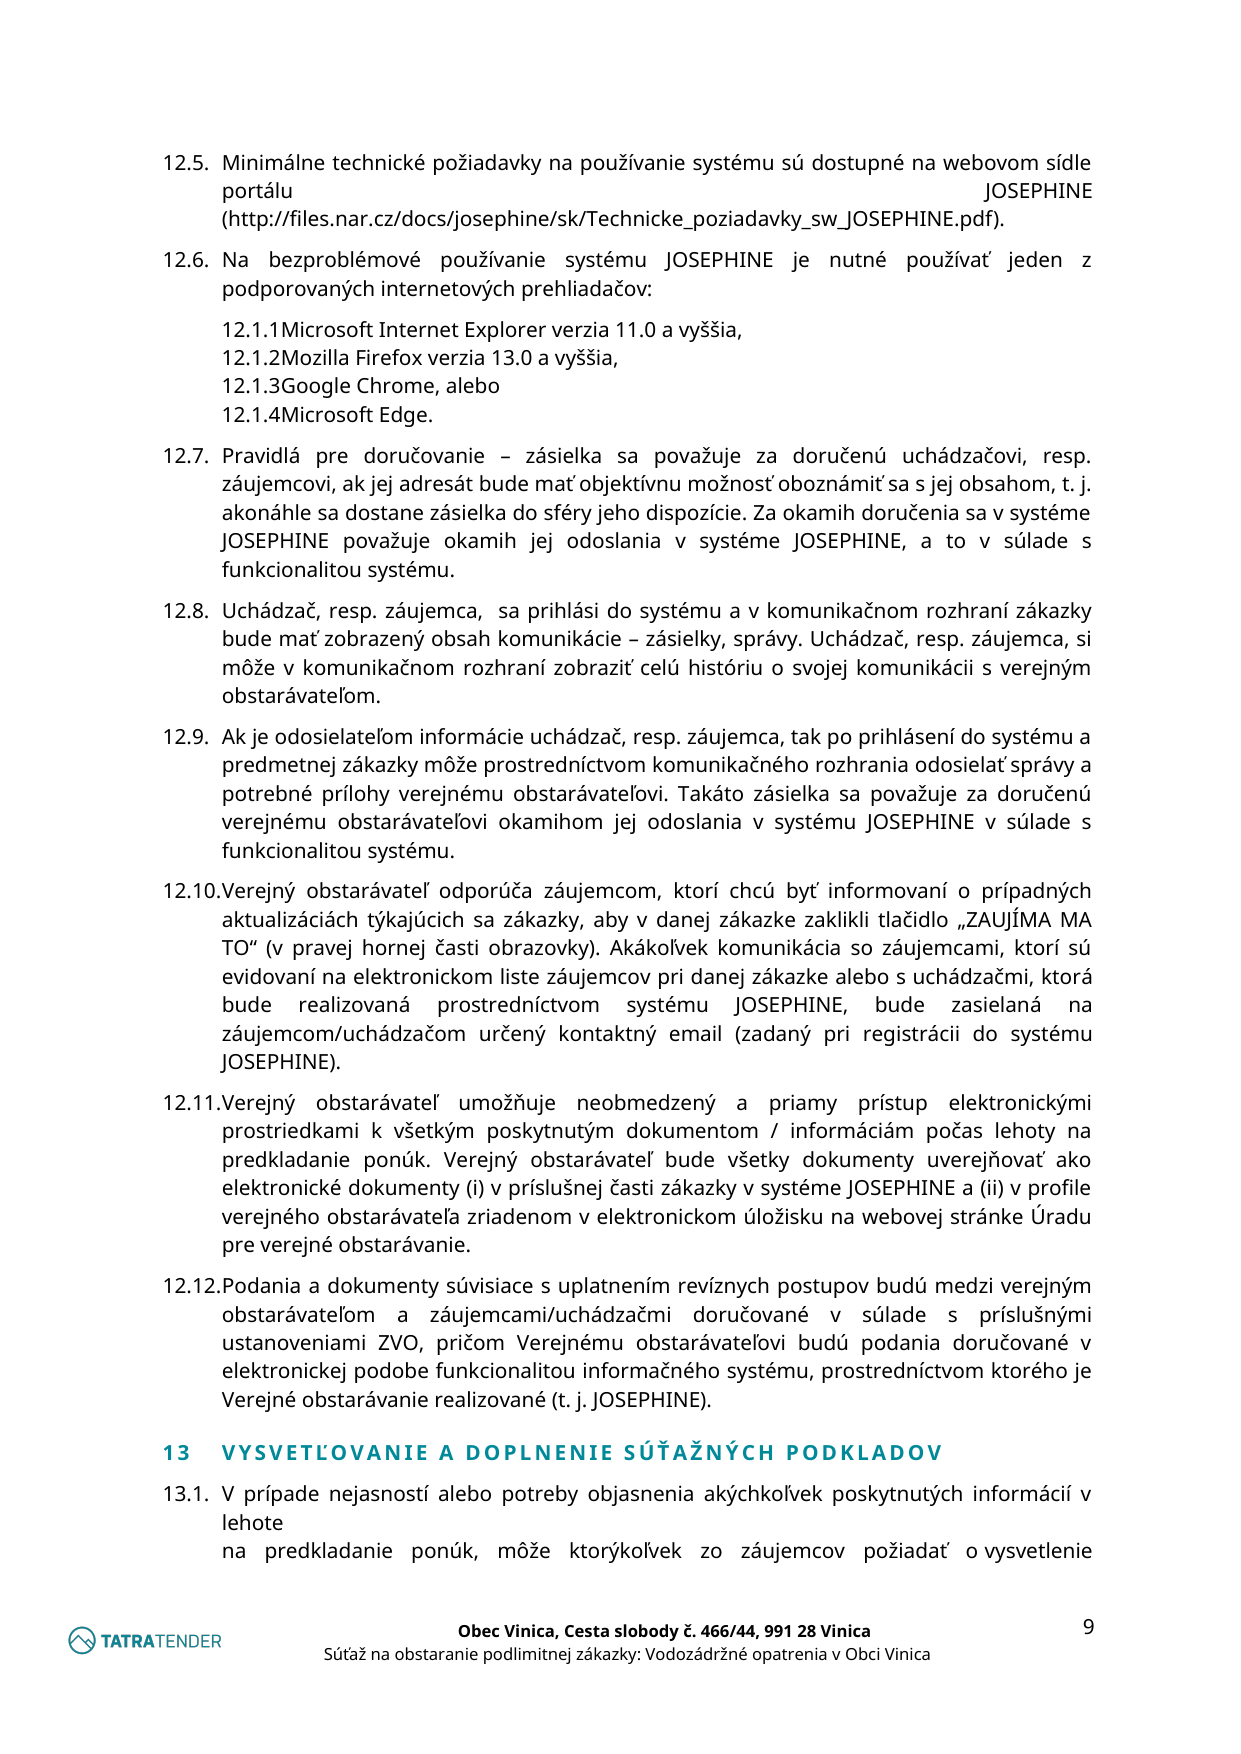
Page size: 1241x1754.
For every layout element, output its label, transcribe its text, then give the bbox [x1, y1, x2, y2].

subtitle Pravidlá pre doručovanie – zásielka sa považuje za doručenú uchádzačovi, resp. záujemcovi, ak jej adresát bude mať objektívnu možnosť oboznámiť sa s jej obsahom, t. j. akonáhle sa dostane zásielka do sféry jeho dispozície. Za okamih doručenia sa v systéme JOSEPHINE považuje okamih jej odoslania v systéme JOSEPHINE, a to v súlade s funkcionalitou systému. [162, 441, 1093, 583]
subtitle Uchádzač, resp. záujemca, sa prihlási do systému a v komunikačnom rozhraní zákazky bude mať zobrazený obsah komunikácie – zásielky, správy. Uchádzač, resp. záujemca, si môže v komunikačnom rozhraní zobraziť celú históriu o svojej komunikácii s verejným obstarávateľom. [162, 596, 1093, 709]
subtitle Podania a dokumenty súvisiace s uplatnením revíznych postupov budú medzi verejným obstarávateľom a záujemcami/uchádzačmi doručované v súlade s príslušnými ustanoveniami ZVO, pričom Verejnému obstarávateľovi budú podania doručované v elektronickej podobe funkcionalitou informačného systému, prostredníctvom ktorého je Verejné obstarávanie realizované (t. j. JOSEPHINE). [162, 1271, 1093, 1413]
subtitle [162, 1479, 1093, 1565]
subtitle Minimálne technické požiadavky na používanie systému sú dostupné na webovom sídle portálu JOSEPHINE (http://files.nar.cz/docs/josephine/sk/Technicke_poziadavky_sw_JOSEPHINE.pdf). [162, 148, 1093, 233]
subtitle Microsoft Internet Explorer verzia 11.0 a vyššia, [221, 315, 1093, 343]
subtitle Verejný obstarávateľ umožňuje neobmedzený a priamy prístup elektronickými prostriedkami k všetkým poskytnutým dokumentom / informáciám počas lehoty na predkladanie ponúk. Verejný obstarávateľ bude všetky dokumenty uverejňovať ako elektronické dokumenty (i) v príslušnej časti zákazky v systéme JOSEPHINE a (ii) v profile verejného obstarávateľa zriadenom v elektronickom úložisku na webovej stránke Úradu pre verejné obstarávanie. [162, 1088, 1093, 1259]
picture [61, 1614, 234, 1666]
subtitle Mozilla Firefox verzia 13.0 a vyššia, [221, 343, 1093, 372]
subtitle Google Chrome, alebo [221, 372, 1093, 400]
subtitle Microsoft Edge. [221, 400, 1093, 428]
subtitle Verejný obstarávateľ odporúča záujemcom, ktorí chcú byť informovaní o prípadných aktualizáciách týkajúcich sa zákazky, aby v danej zákazke zaklikli tlačidlo „ZAUJÍMA MA TO“ (v pravej hornej časti obrazovky). Akákoľvek komunikácia so záujemcami, ktorí sú evidovaní na elektronickom liste záujemcov pri danej zákazke alebo s uchádzačmi, ktorá bude realizovaná prostredníctvom systému JOSEPHINE, bude zasielaná na záujemcom/uchádzačom určený kontaktný email (zadaný pri registrácii do systému JOSEPHINE). [162, 877, 1093, 1076]
subtitle Ak je odosielateľom informácie uchádzač, resp. záujemca, tak po prihlásení do systému a predmetnej zákazky môže prostredníctvom komunikačného rozhrania odosielať správy a potrebné prílohy verejnému obstarávateľovi. Takáto zásielka sa považuje za doručenú verejnému obstarávateľovi okamihom jej odoslania v systému JOSEPHINE v súlade s funkcionalitou systému. [162, 722, 1093, 864]
subtitle Vysvetľovanie a doplnenie súťažných podkladov [162, 1438, 1093, 1467]
subtitle Na bezproblémové používanie systému JOSEPHINE je nutné používať jeden z podporovaných internetových prehliadačov: [162, 245, 1093, 302]
